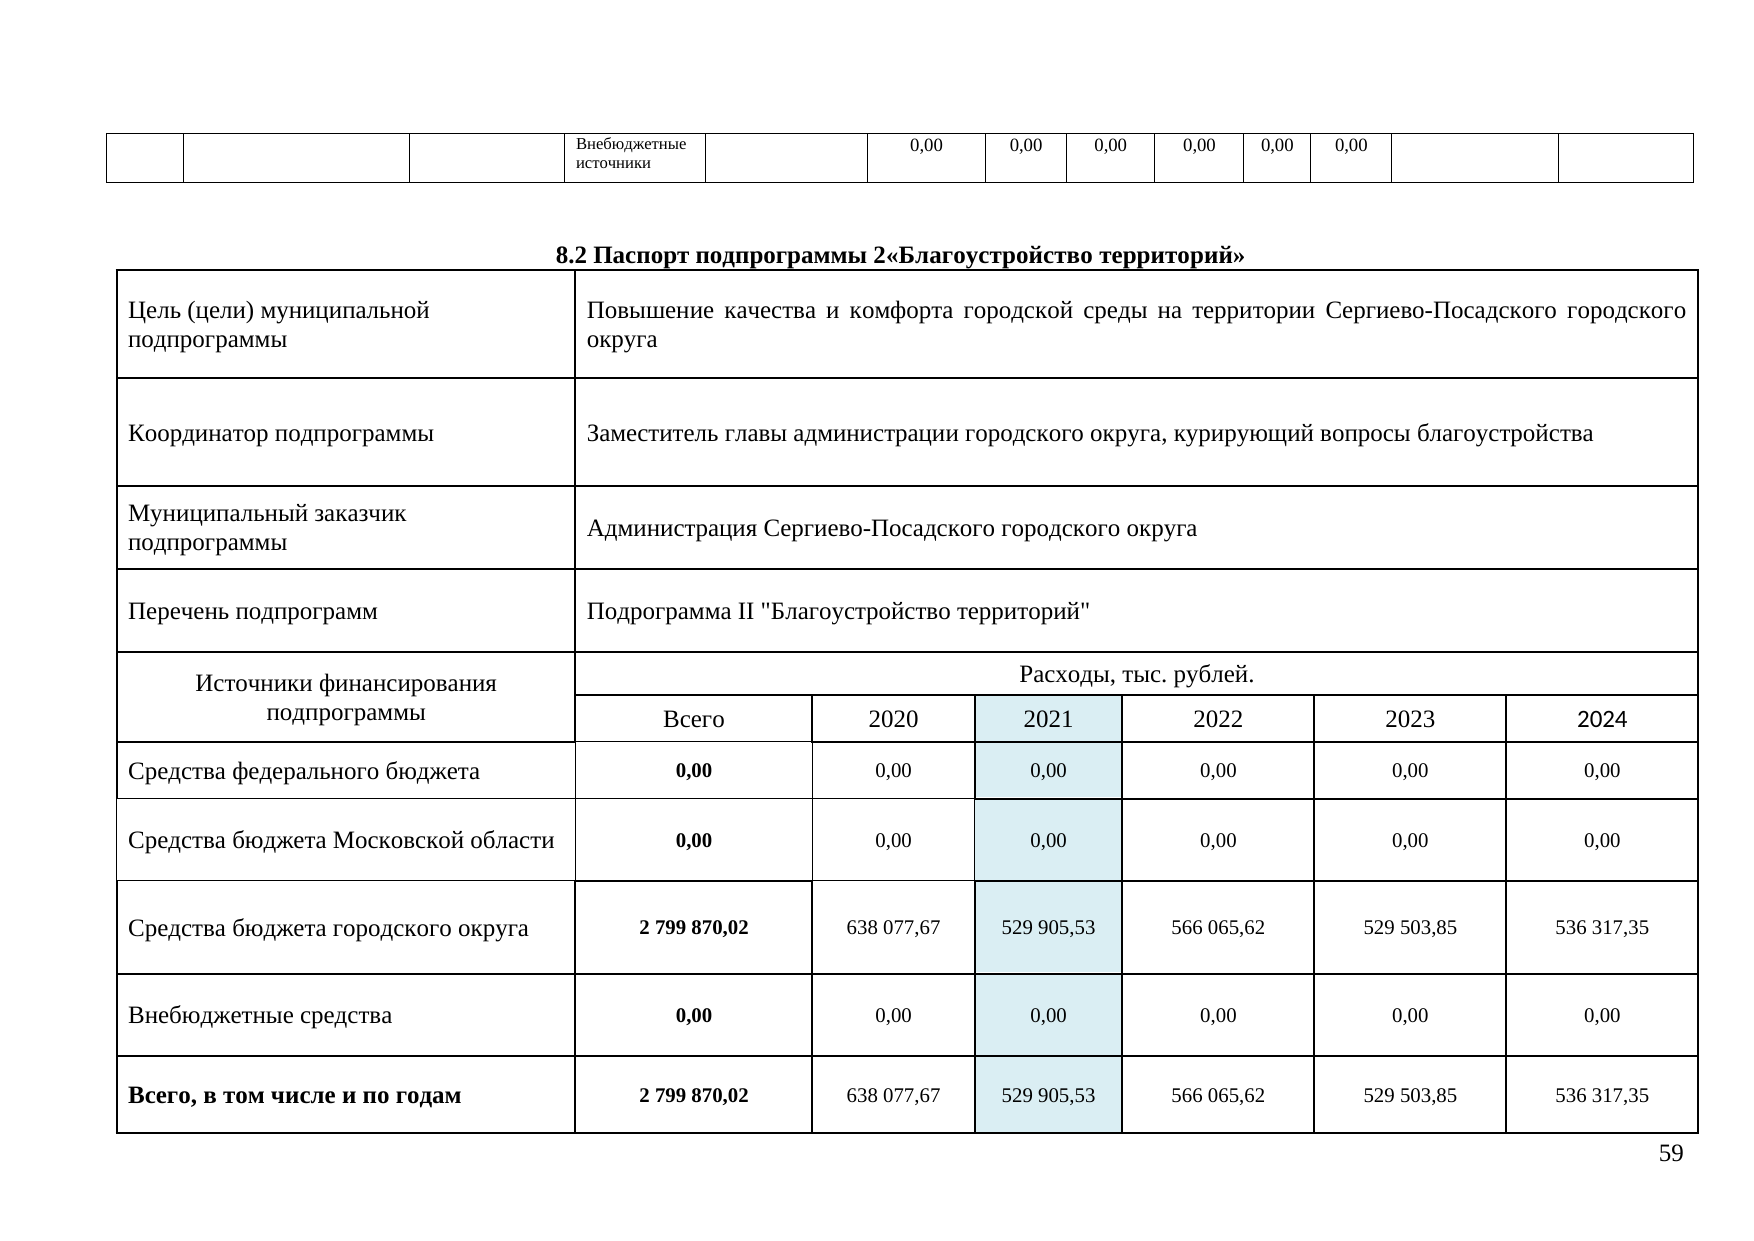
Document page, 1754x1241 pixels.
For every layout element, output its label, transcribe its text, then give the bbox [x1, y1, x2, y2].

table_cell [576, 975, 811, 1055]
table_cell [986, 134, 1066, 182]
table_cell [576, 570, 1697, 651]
text 8.2 Паспорт подпрограммы 2«Благоустройство территорий» [118, 241, 1683, 269]
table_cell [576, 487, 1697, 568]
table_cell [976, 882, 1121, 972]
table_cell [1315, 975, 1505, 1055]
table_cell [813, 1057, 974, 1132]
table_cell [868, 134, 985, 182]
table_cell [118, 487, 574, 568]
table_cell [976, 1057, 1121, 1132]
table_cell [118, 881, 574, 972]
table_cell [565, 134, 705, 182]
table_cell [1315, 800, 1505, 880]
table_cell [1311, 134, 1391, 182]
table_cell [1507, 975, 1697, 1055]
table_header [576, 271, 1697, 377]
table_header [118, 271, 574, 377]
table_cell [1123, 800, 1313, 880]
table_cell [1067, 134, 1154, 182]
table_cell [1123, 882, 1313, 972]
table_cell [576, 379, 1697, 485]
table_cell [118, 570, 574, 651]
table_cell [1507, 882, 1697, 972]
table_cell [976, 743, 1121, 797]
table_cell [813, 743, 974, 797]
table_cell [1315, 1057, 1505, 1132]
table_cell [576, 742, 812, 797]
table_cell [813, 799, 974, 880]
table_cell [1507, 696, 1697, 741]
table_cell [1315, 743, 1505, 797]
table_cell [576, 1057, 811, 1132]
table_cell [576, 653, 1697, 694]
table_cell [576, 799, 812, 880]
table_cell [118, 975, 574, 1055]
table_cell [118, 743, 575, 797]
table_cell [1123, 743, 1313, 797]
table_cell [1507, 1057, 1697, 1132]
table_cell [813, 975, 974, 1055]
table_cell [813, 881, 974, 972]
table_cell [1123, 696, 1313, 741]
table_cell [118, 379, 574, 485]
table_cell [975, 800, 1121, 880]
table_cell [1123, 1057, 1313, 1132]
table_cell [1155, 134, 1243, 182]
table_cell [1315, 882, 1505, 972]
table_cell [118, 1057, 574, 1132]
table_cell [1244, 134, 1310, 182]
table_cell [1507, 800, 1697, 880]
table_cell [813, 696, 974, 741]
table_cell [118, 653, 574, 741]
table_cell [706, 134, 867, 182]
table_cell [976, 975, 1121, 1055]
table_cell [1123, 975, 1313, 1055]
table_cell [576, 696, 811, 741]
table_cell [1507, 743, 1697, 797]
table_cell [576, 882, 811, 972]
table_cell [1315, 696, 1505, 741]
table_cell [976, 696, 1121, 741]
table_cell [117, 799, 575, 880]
